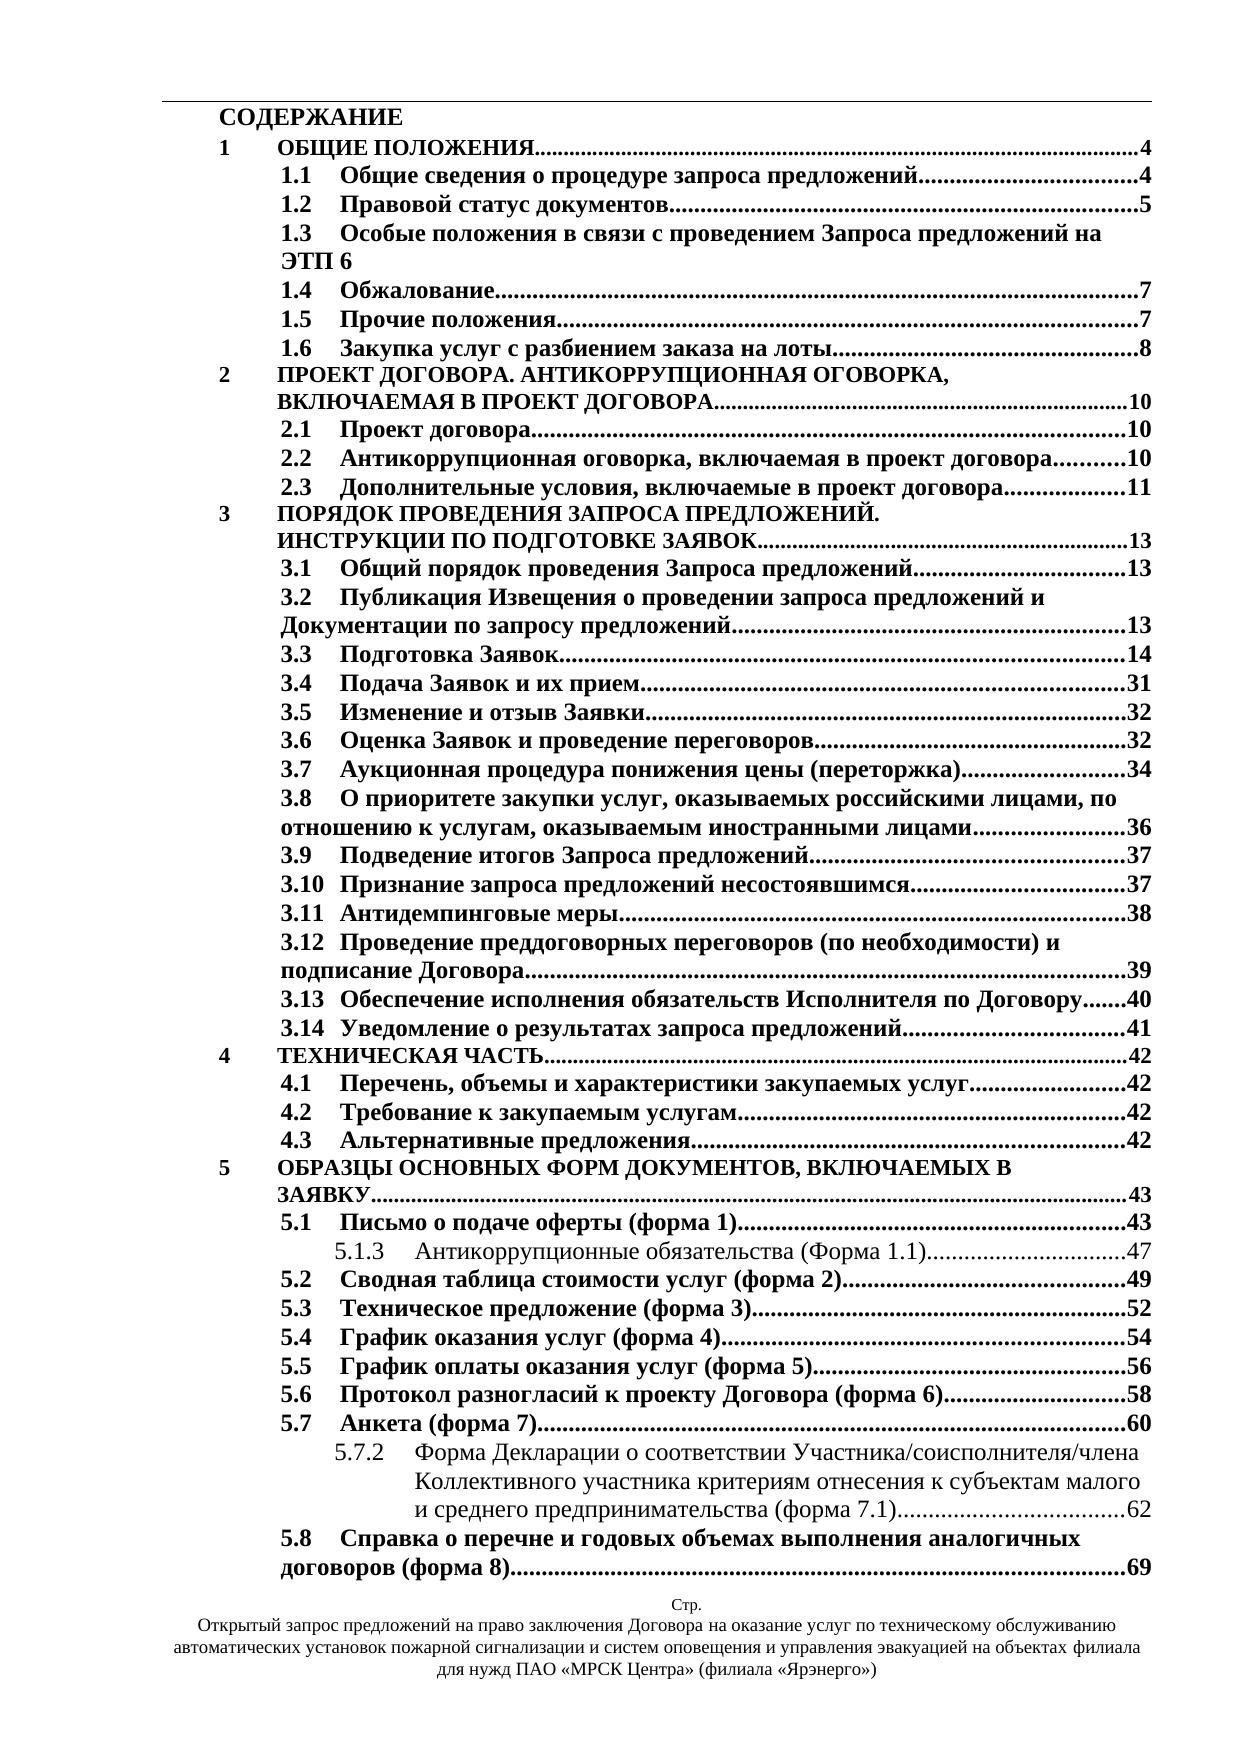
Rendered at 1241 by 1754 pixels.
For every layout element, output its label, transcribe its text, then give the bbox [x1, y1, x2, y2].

text 3.3 Подготовка Заявок 14 [280, 639, 1133, 668]
text 1.5 Прочие положения 7 [280, 304, 1133, 333]
text 3.8 О приоритете закупки услуг, оказываемых российскими лицами, по отношению к услугам, оказываемым иностранными лицами 36 [280, 783, 1133, 841]
text 4.3 Альтернативные предложения 42 [280, 1126, 1133, 1154]
text 5.5 График оплаты оказания услуг (форма 5) 56 [280, 1351, 1133, 1379]
text СОДЕРЖАНИЕ [218, 102, 938, 131]
text 1.1 Общие сведения о процедуре запроса предложений 4 [280, 160, 1133, 189]
text 1.4 Обжалование 7 [280, 275, 1133, 304]
text 3.11 Антидемпинговые меры 38 [280, 898, 1133, 927]
text 2.2 Антикоррупционная оговорка, включаемая в проект договора 10 [280, 443, 1133, 472]
text 3.7 Аукционная процедура понижения цены (переторжка) 34 [280, 754, 1133, 783]
text 5.4 График оказания услуг (форма 4) 54 [280, 1322, 1133, 1351]
text 1 Общие положения 4 [218, 134, 1033, 160]
text 2.1 Проект договора 10 [280, 414, 1133, 443]
text 1.2 Правовой статус документов 5 [280, 189, 1133, 218]
text 3.6 Оценка Заявок и проведение переговоров 32 [280, 726, 1133, 754]
text 4.2 Требование к закупаемым услугам 42 [280, 1097, 1133, 1126]
text 5.1.3 Антикоррупционные обязательства (Форма 1.1). 47 [334, 1236, 1144, 1264]
text 5.1 Письмо о подаче оферты (форма 1) 43 [280, 1207, 1133, 1236]
text 5.6 Протокол разногласий к проекту Договора (форма 6) 58 [280, 1379, 1133, 1408]
text 5.2 Сводная таблица стоимости услуг (форма 2) 49 [280, 1264, 1133, 1293]
text 2 Проект Договора. Антикоррупционная оговорка, включаемая в проект договора 10 [218, 361, 1033, 414]
text 3.5 Изменение и отзыв Заявки 32 [280, 697, 1133, 726]
text 3.9 Подведение итогов Запроса предложений 37 [280, 841, 1133, 869]
text 3.4 Подача Заявок и их прием 31 [280, 668, 1133, 697]
text 3.10 Признание запроса предложений несостоявшимся 37 [280, 869, 1133, 898]
text 4 Техническая часть 42 [218, 1042, 1033, 1068]
text 3 Порядок проведения Запроса предложений. Инструкции по подготовке Заявок 13 [218, 500, 1033, 553]
text 1.6 Закупка услуг с разбиением заказа на лоты 8 [280, 333, 1133, 361]
text 5.8 Справка о перечне и годовых объемах выполнения аналогичных договоров (форма 8) 69 [280, 1523, 1133, 1581]
text 5.7 Анкета (форма 7) 60 [280, 1408, 1133, 1437]
text 1.3 Особые положения в связи с проведением Запроса предложений на ЭТП 6 [280, 218, 1133, 275]
text 3.2 Публикация Извещения о проведении запроса предложений и Документации по запросу предложений 13 [280, 582, 1133, 639]
text 5.7.2 Форма Декларации о соответствии Участника/соисполнителя/члена Коллективного участника критериям отнесения к субъектам малого и среднего предпринимательства (форма 7.1) 62 [334, 1437, 1144, 1523]
text 5.3 Техническое предложение (форма 3) 52 [280, 1293, 1133, 1322]
text 5 Образцы основных форм документов, включаемых в Заявку 43 [218, 1154, 1033, 1207]
text 2.3 Дополнительные условия, включаемые в проект договора 11 [280, 472, 1133, 500]
text 3.13 Обеспечение исполнения обязательств Исполнителя по Договору 40 [280, 984, 1133, 1013]
text 3.1 Общий порядок проведения Запроса предложений 13 [280, 553, 1133, 582]
text 4.1 Перечень, объемы и характеристики закупаемых услуг 42 [280, 1068, 1133, 1097]
text 3.12 Проведение преддоговорных переговоров (по необходимости) и подписание Договора 39 [280, 927, 1133, 984]
text 3.14 Уведомление о результатах запроса предложений 41 [280, 1013, 1133, 1042]
